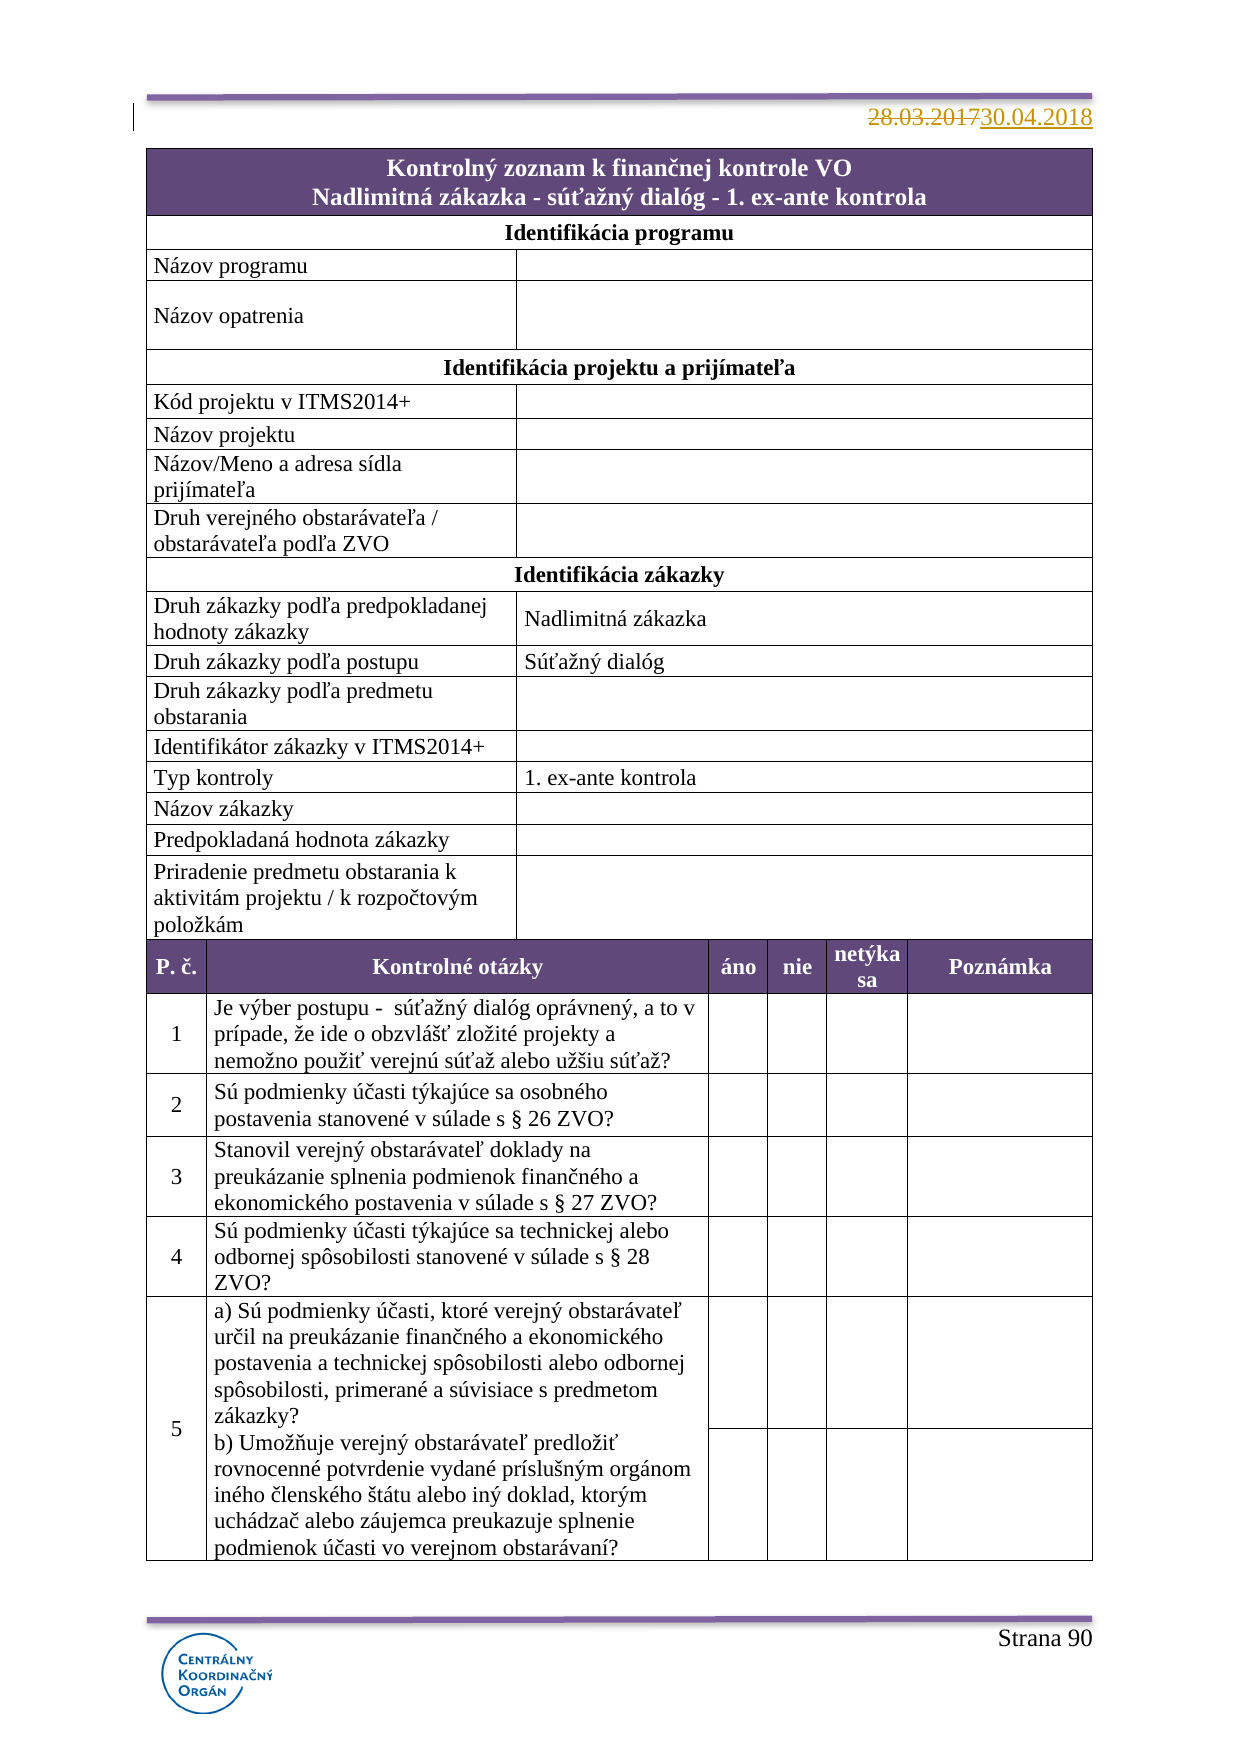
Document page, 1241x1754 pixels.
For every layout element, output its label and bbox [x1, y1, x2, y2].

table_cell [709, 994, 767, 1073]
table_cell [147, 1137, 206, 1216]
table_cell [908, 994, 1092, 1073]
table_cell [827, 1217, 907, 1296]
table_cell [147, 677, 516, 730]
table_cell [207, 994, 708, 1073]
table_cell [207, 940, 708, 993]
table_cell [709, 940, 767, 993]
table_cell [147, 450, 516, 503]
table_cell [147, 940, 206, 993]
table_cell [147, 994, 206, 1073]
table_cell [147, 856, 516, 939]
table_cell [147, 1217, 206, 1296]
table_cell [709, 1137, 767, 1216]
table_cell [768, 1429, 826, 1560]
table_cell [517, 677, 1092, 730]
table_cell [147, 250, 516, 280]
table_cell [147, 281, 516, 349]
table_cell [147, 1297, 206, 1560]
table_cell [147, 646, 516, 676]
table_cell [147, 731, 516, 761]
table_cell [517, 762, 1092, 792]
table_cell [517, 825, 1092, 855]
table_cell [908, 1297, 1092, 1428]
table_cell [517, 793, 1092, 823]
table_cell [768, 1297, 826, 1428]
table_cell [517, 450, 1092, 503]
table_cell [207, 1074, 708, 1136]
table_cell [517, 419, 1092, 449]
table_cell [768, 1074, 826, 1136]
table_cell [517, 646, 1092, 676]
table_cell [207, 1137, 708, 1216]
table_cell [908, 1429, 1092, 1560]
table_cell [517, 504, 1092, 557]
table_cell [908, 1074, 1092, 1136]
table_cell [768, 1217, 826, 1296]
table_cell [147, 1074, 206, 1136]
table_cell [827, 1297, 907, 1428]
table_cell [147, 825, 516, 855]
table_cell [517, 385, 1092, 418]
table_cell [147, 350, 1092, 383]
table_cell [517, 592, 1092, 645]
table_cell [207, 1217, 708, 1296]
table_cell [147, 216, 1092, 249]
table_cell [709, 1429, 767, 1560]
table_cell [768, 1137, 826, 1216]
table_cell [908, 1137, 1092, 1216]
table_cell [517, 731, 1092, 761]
picture [159, 1631, 272, 1713]
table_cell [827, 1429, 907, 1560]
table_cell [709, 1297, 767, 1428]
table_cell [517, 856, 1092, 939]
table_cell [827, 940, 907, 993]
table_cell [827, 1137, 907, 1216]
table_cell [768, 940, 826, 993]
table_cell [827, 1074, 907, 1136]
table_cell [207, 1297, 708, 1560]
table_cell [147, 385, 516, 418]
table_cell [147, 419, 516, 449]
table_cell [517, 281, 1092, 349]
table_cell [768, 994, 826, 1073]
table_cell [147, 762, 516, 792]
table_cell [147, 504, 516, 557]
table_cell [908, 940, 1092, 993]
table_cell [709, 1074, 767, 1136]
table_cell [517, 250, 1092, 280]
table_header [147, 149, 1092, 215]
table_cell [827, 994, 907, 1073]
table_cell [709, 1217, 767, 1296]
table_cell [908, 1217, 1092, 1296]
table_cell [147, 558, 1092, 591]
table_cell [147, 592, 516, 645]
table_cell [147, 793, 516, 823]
